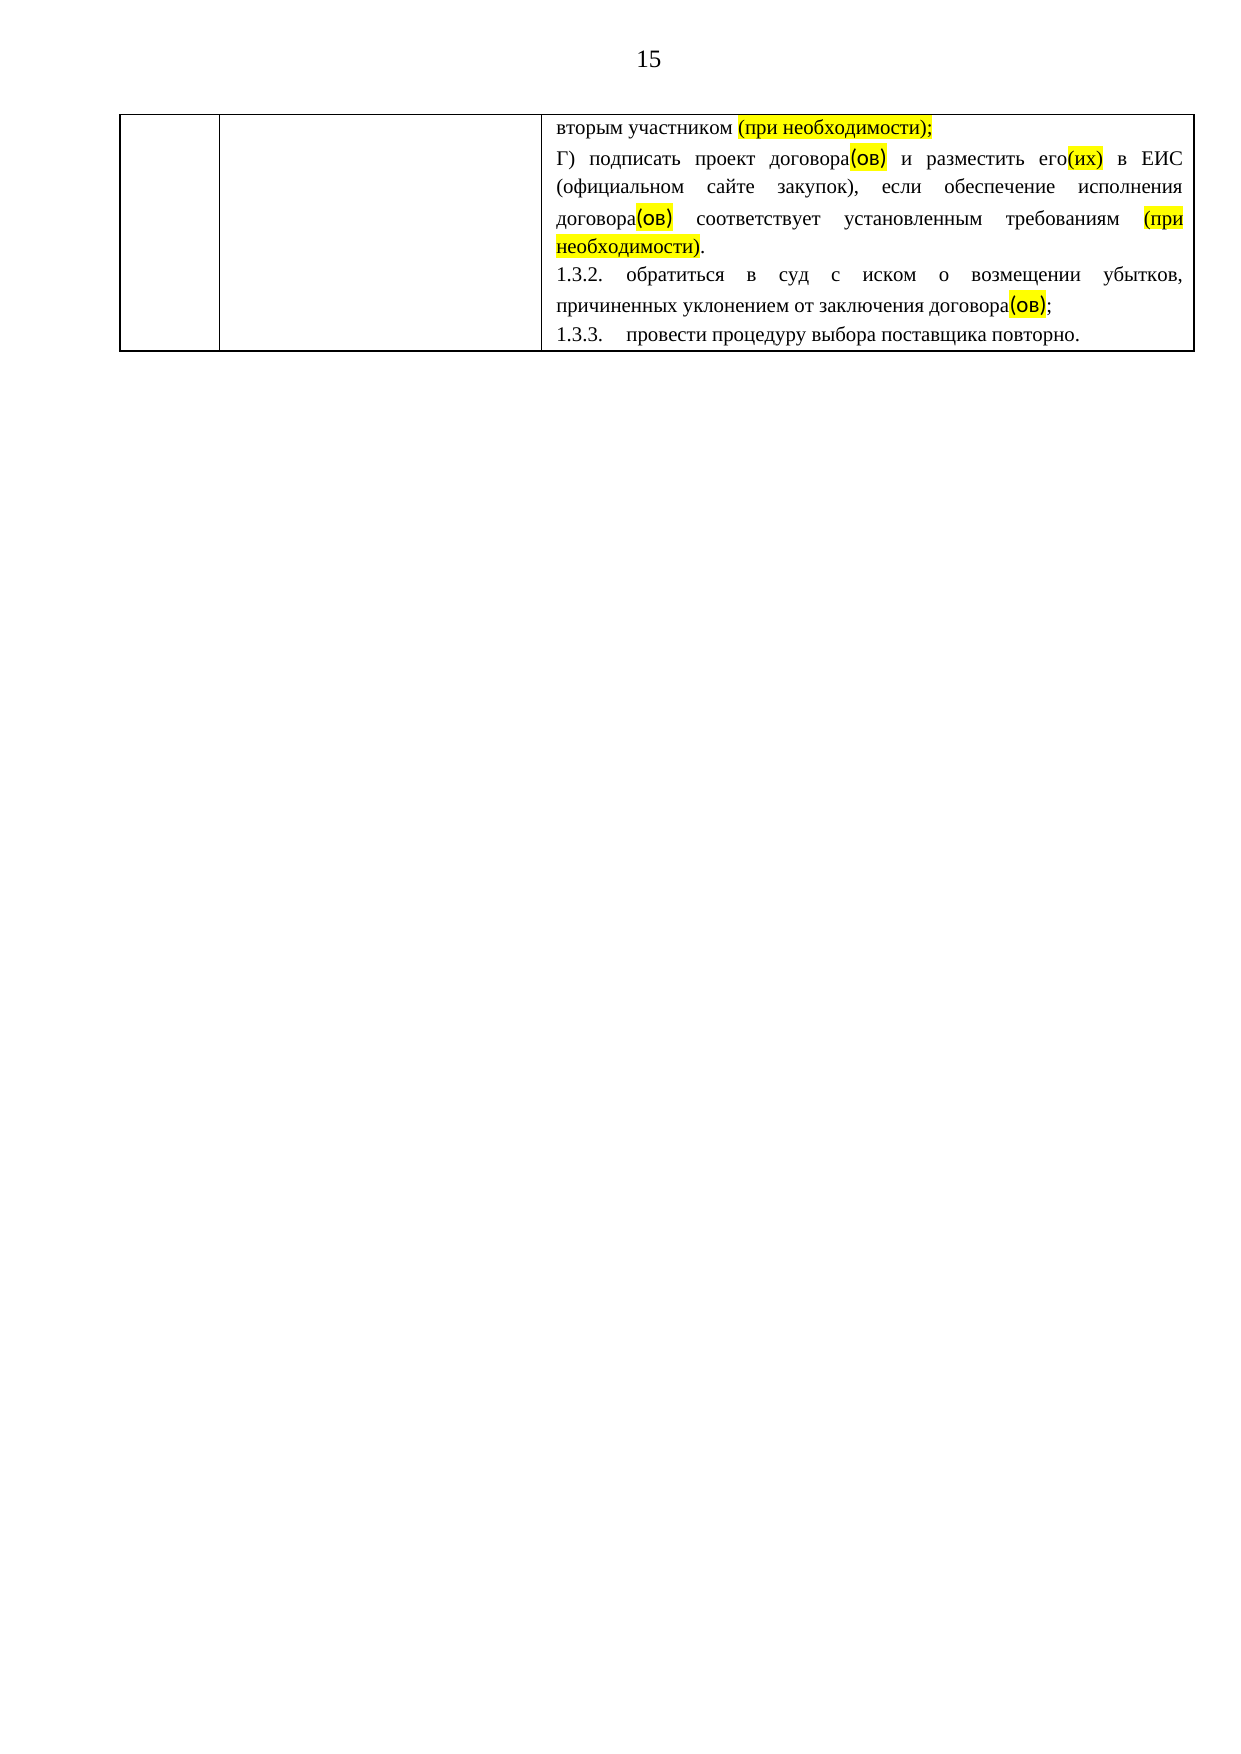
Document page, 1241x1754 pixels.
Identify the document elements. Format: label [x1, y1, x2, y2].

table_cell [542, 115, 1193, 350]
table_cell [121, 115, 219, 350]
table_cell [220, 115, 541, 350]
